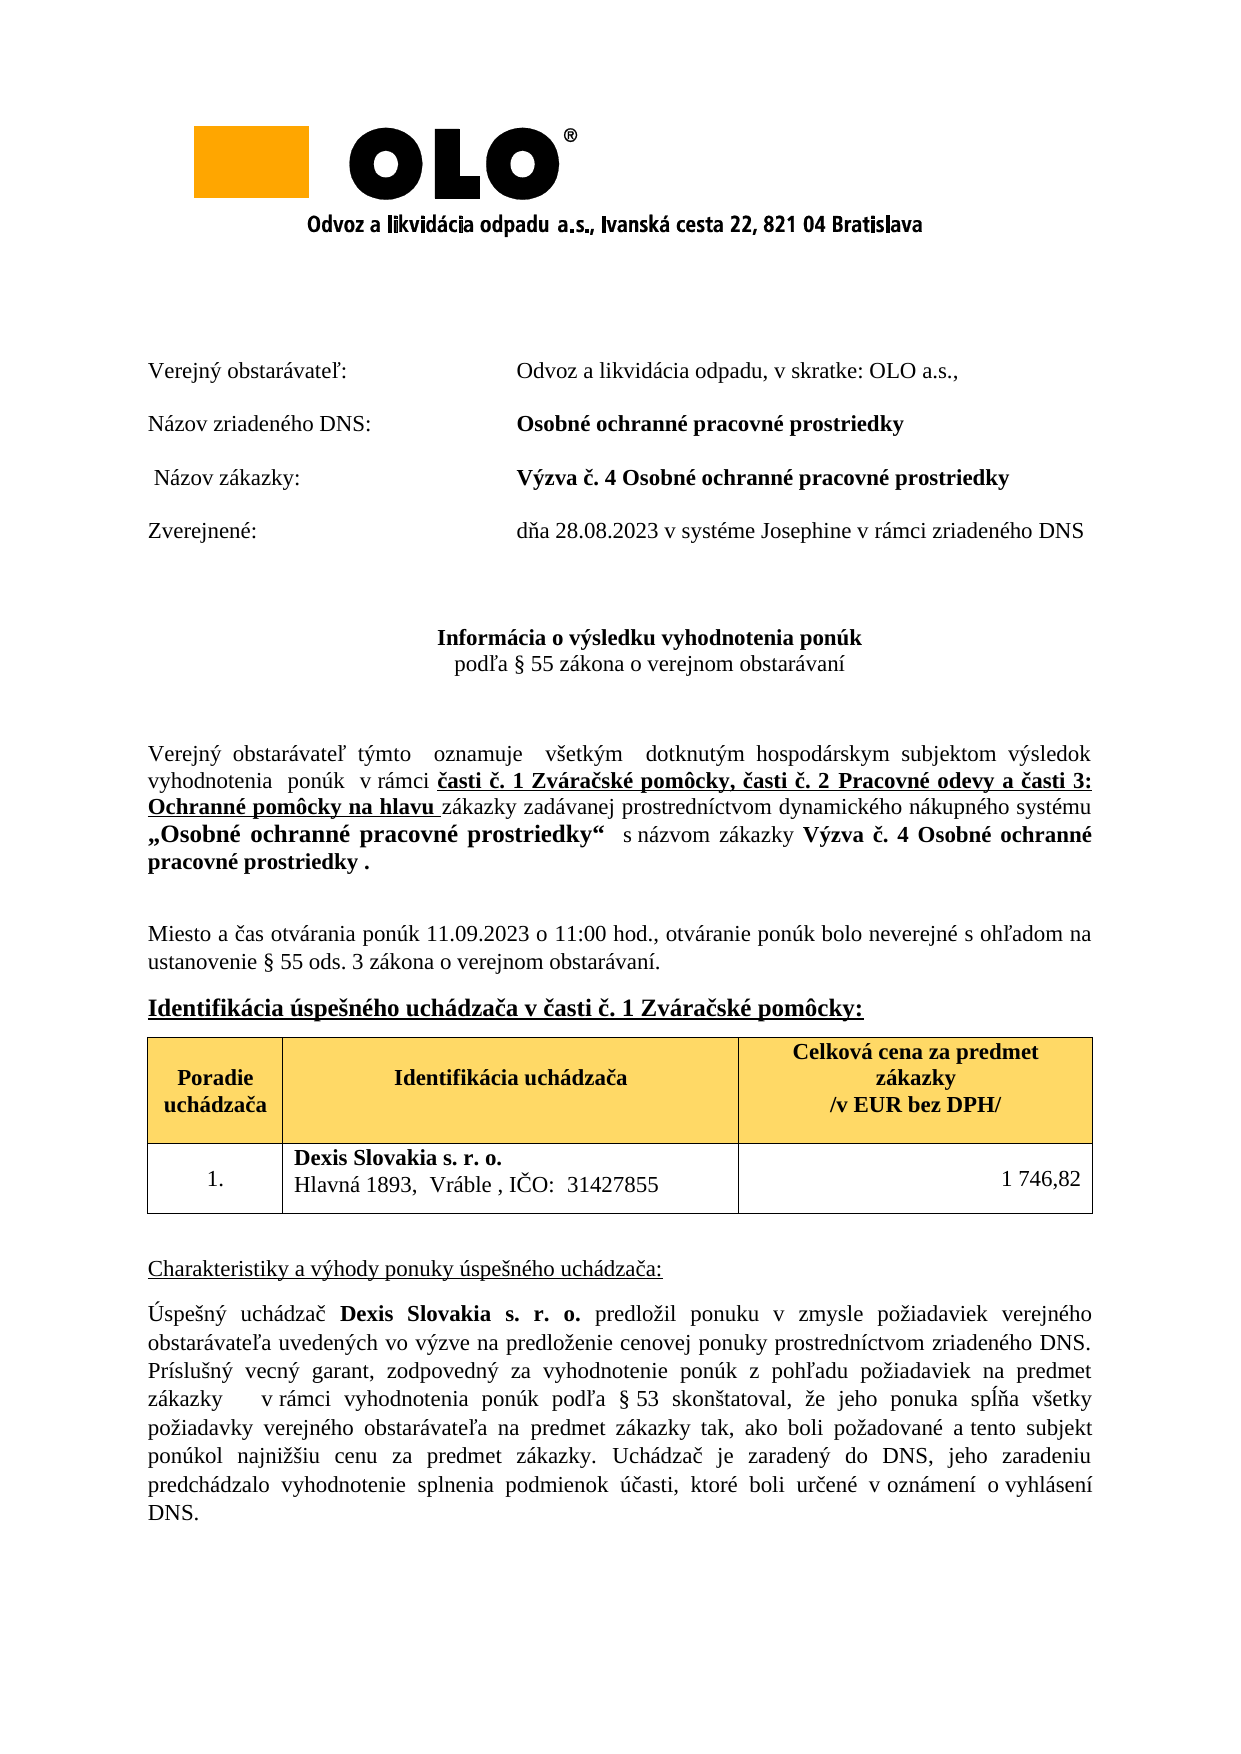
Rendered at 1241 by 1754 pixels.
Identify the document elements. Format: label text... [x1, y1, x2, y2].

table_cell 1. [148, 1144, 282, 1213]
text Miesto a čas otvárania ponúk 11.09.2023 o 11:00 hod., otváranie ponúk bolo neverejné s ohľadom na ustanovenie § 55 ods. 3 zákona o verejnom obstarávaní. [148, 920, 1092, 974]
table_header Poradie uchádzača [148, 1038, 282, 1143]
text Verejný obstarávateľ týmto oznamuje všetkým dotknutým hospodárskym subjektom výsledok vyhodnotenia ponúk v rámci časti č. 1 Zváračské pomôcky, časti č. 2 Pracovné odevy a časti 3: Ochranné pomôcky na hlavu zákazky zadávanej prostredníctvom dynamického nákupného systému „Osobné ochranné pracovné prostriedky“ s názvom zákazky Výzva č. 4 Osobné ochranné pracovné prostriedky . [148, 741, 1092, 875]
table_header Celková cena za predmet zákazky /v EUR bez DPH/ [739, 1038, 1092, 1143]
text Názov zriadeného DNS: Osobné ochranné pracovné prostriedky [148, 410, 1092, 437]
text podľa § 55 zákona o verejnom obstarávaní [133, 650, 1092, 677]
table_header Identifikácia uchádzača [283, 1038, 738, 1143]
text Charakteristiky a výhody ponuky úspešného uchádzača: [148, 1255, 1092, 1281]
table_cell 1 746,82 [739, 1144, 1092, 1213]
text Názov zákazky: Výzva č. 4 Osobné ochranné pracovné prostriedky [148, 464, 1092, 490]
text Verejný obstarávateľ: Odvoz a likvidácia odpadu, v skratke: OLO a.s., [148, 357, 1092, 383]
text Zverejnené: dňa 28.08.2023 v systéme Josephine v rámci zriadeného DNS [148, 517, 1092, 543]
subtitle Informácia o výsledku vyhodnotenia ponúk [133, 624, 1092, 650]
text Identifikácia úspešného uchádzača v časti č. 1 Zváračské pomôcky: [148, 993, 1092, 1022]
table_cell Dexis Slovakia s. r. o. Hlavná 1893, Vráble , IČO: 31427855 [283, 1144, 738, 1213]
text Úspešný uchádzač Dexis Slovakia s. r. o. predložil ponuku v zmysle požiadaviek verejného obstarávateľa uvedených vo výzve na predloženie cenovej ponuky prostredníctvom zriadeného DNS. Príslušný vecný garant, zodpovedný za vyhodnotenie ponúk z pohľadu požiadaviek na predmet zákazky v rámci vyhodnotenia ponúk podľa § 53 skonštatoval, že jeho ponuka spĺňa všetky požiadavky verejného obstarávateľa na predmet zákazky tak, ako boli požadované a tento subjekt ponúkol najnižšiu cenu za predmet zákazky. Uchádzač je zaradený do DNS, jeho zaradeniu predchádzalo vyhodnotenie splnenia podmienok účasti, ktoré boli určené v oznámení o vyhlásení DNS. [148, 1300, 1092, 1526]
